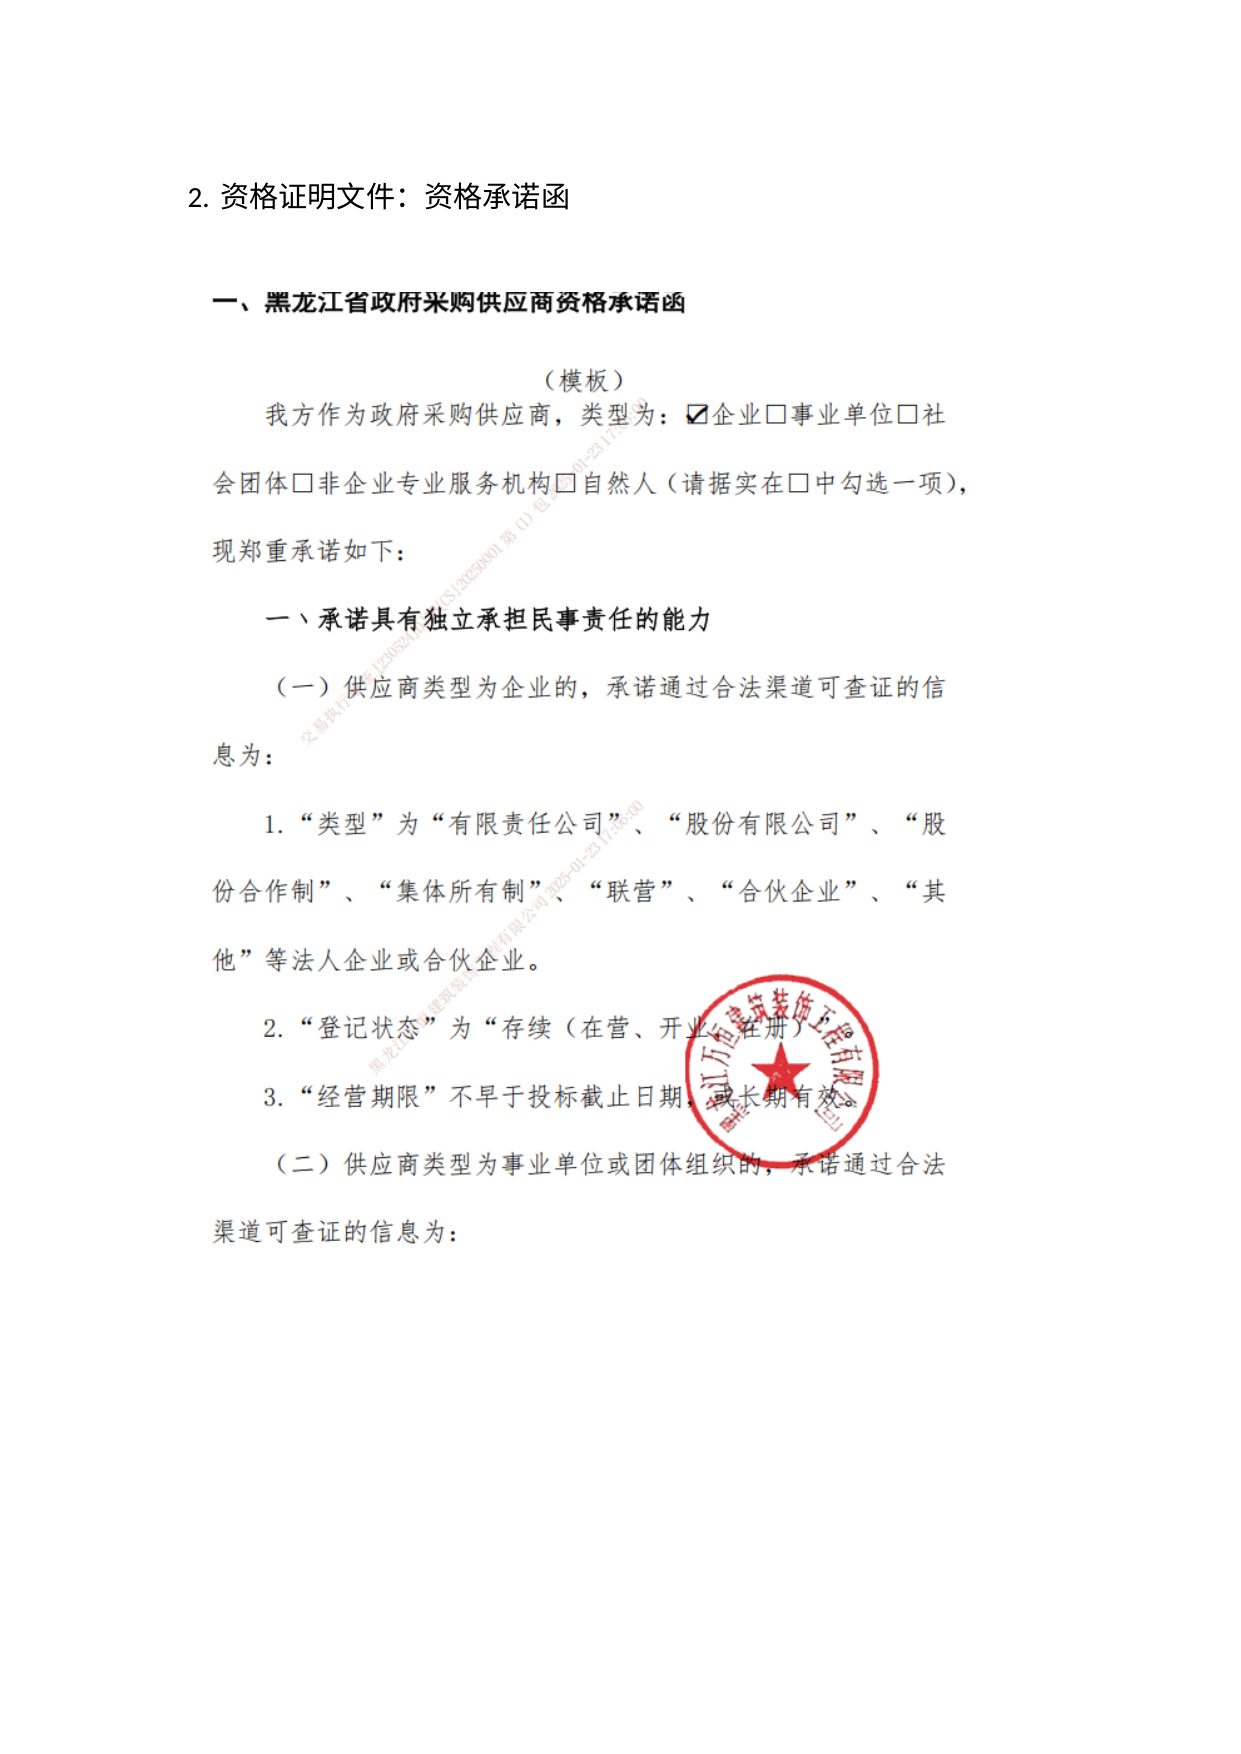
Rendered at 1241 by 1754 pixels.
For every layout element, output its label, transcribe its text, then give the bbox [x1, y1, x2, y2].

picture [187, 292, 990, 1266]
list 资格证明文件：资格承诺函 [187, 162, 1053, 227]
